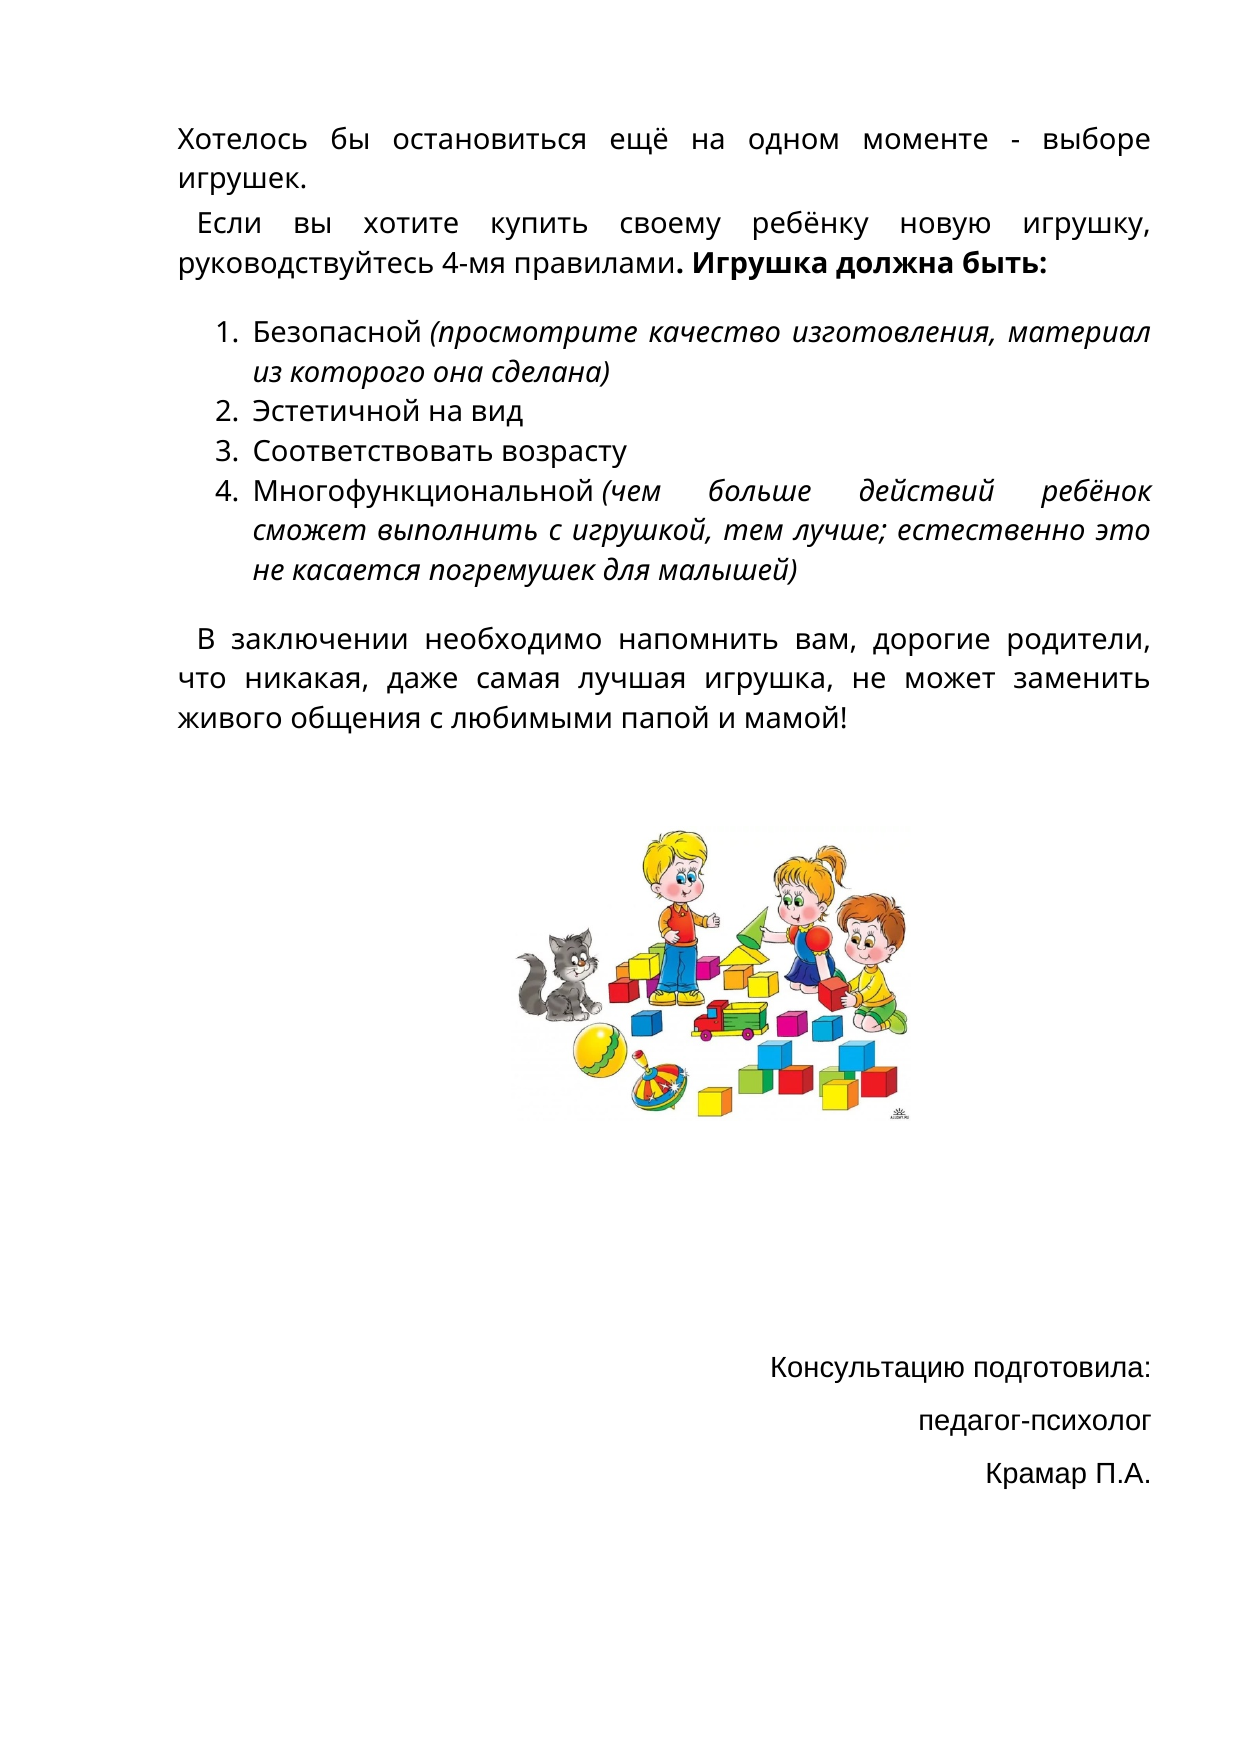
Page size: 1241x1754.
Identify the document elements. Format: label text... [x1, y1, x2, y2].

text Крамар П.А. [177, 1456, 1152, 1489]
text В заключении необходимо напомнить вам, дорогие родители, что никакая, даже самая лучшая игрушка, не может заменить живого общения с любимыми папой и мамой! [177, 618, 1152, 737]
text педагог-психолог [177, 1403, 1152, 1437]
text Консультацию подготовила: [177, 1350, 1152, 1384]
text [177, 118, 1152, 197]
list Соответствовать возрасту [215, 430, 1152, 470]
list Эстетичной на вид [215, 391, 1152, 430]
list Многофункциональной (чем больше действий ребёнок сможет выполнить с игрушкой, тем лучше; естественно это не касается погремушек для малышей) [215, 470, 1152, 589]
text Если вы хотите купить своему ребёнку новую игрушку, руководствуйтесь 4-мя правилами. Игрушка должна быть: [177, 203, 1152, 282]
picture [511, 826, 911, 1121]
list Безопасной (просмотрите качество изготовления, материал из которого она сделана) [215, 311, 1152, 391]
